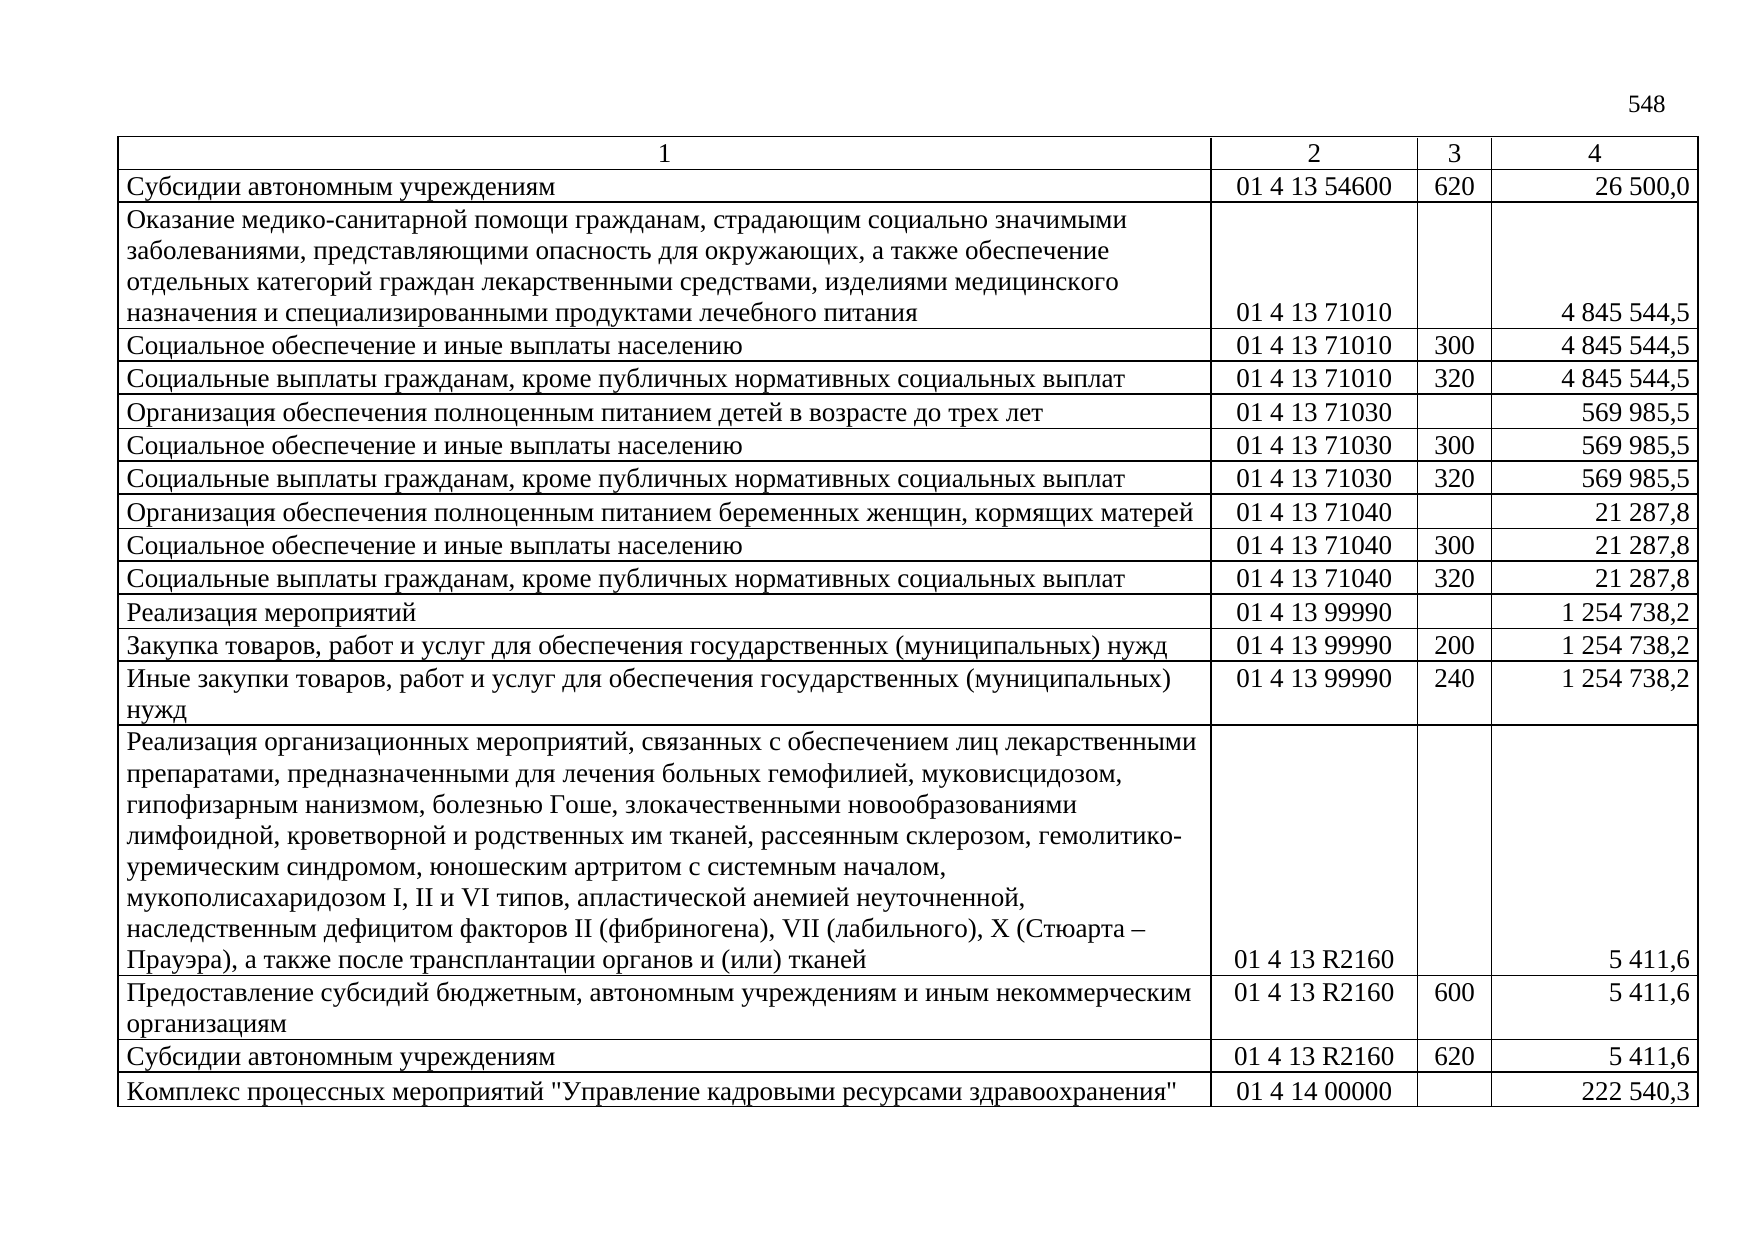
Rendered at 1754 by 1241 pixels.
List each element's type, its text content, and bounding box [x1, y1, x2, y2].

table_header 4 [1492, 137, 1697, 168]
table_cell Социальное обеспечение и иные выплаты населению [119, 529, 1210, 560]
table_cell 300 [1418, 329, 1491, 360]
table_cell 01 4 13 99990 [1212, 595, 1417, 627]
table_cell 569 985,5 [1492, 395, 1697, 427]
table_cell 01 4 13 71010 [1212, 362, 1417, 393]
table_cell 5 411,6 [1492, 1040, 1697, 1071]
table_cell [1418, 1073, 1491, 1106]
table_cell 01 4 13 71040 [1212, 529, 1417, 560]
table_cell 300 [1418, 429, 1491, 460]
table_cell Субсидии автономным учреждениям [119, 170, 1210, 201]
table_cell [1418, 726, 1491, 975]
table_cell 1 254 738,2 [1492, 629, 1697, 660]
table_cell Реализация мероприятий [119, 595, 1210, 627]
table_cell Организация обеспечения полноценным питанием детей в возрасте до трех лет [119, 395, 1210, 427]
table_cell 01 4 13 71040 [1212, 495, 1417, 527]
table_cell Социальное обеспечение и иные выплаты населению [119, 429, 1210, 460]
table_cell 620 [1418, 1040, 1491, 1071]
table_cell Закупка товаров, работ и услуг для обеспечения государственных (муниципальных) нужд [119, 629, 1210, 660]
table_cell 26 500,0 [1492, 170, 1697, 201]
table_cell [1418, 595, 1491, 627]
table_cell 01 4 13 71030 [1212, 395, 1417, 427]
table_cell 01 4 13 99990 [1212, 662, 1417, 724]
table_cell Организация обеспечения полноценным питанием беременных женщин, кормящих матерей [119, 495, 1210, 527]
table_cell 21 287,8 [1492, 495, 1697, 527]
table_cell [1418, 203, 1491, 327]
table_cell 320 [1418, 362, 1491, 393]
table_cell 320 [1418, 562, 1491, 593]
table_cell [1418, 395, 1491, 427]
table_cell 01 4 14 00000 [1212, 1073, 1417, 1106]
table_cell 01 4 13 71010 [1212, 329, 1417, 360]
table_cell 222 540,3 [1492, 1073, 1697, 1106]
table_cell 569 985,5 [1492, 429, 1697, 460]
table_cell Субсидии автономным учреждениям [119, 1040, 1210, 1071]
table_cell 200 [1418, 629, 1491, 660]
table_cell 01 4 13 71030 [1212, 429, 1417, 460]
table_cell 21 287,8 [1492, 529, 1697, 560]
table_cell Социальные выплаты гражданам, кроме публичных нормативных социальных выплат [119, 362, 1210, 393]
table_cell 320 [1418, 462, 1491, 493]
table_cell 01 4 13 R2160 [1212, 726, 1417, 975]
table_cell Иные закупки товаров, работ и услуг для обеспечения государственных (муниципальных) нужд [119, 662, 1210, 724]
table_header 1 [119, 137, 1211, 168]
table_cell 01 4 13 R2160 [1212, 1040, 1417, 1071]
table_cell Предоставление субсидий бюджетным, автономным учреждениям и иным некоммерческим организациям [119, 976, 1210, 1038]
table_cell 600 [1418, 976, 1491, 1038]
table_cell 569 985,5 [1492, 462, 1697, 493]
table_cell Комплекс процессных мероприятий "Управление кадровыми ресурсами здравоохранения" [119, 1073, 1210, 1106]
table_cell Социальные выплаты гражданам, кроме публичных нормативных социальных выплат [119, 462, 1210, 493]
table_header 3 [1418, 137, 1491, 168]
table_cell Социальное обеспечение и иные выплаты населению [119, 329, 1210, 360]
table_cell 1 254 738,2 [1492, 595, 1697, 627]
table_cell 21 287,8 [1492, 562, 1697, 593]
table_cell 01 4 13 71040 [1212, 562, 1417, 593]
table_cell Социальные выплаты гражданам, кроме публичных нормативных социальных выплат [119, 562, 1210, 593]
table_cell Реализация организационных мероприятий, связанных с обеспечением лиц лекарственными препаратами, предназначенными для лечения больных гемофилией, муковисцидозом, гипофизарным нанизмом, болезнью Гоше, злокачественными новообразованиями лимфоидной, кроветворной и родственных им тканей, рассеянным склерозом, гемолитико-уремическим синдромом, юношеским артритом с системным началом, мукополисахаридозом I, II и VI типов, апластической анемией неуточненной, наследственным дефицитом факторов II (фибриногена), VII (лабильного), X (Стюарта – Прауэра), а также после трансплантации органов и (или) тканей [119, 726, 1210, 975]
table_cell 1 254 738,2 [1492, 662, 1697, 724]
table_cell 01 4 13 54600 [1212, 170, 1417, 201]
table_cell 01 4 13 R2160 [1212, 976, 1417, 1038]
table_cell 01 4 13 99990 [1212, 629, 1417, 660]
table_cell 4 845 544,5 [1492, 362, 1697, 393]
table_cell 5 411,6 [1492, 726, 1697, 975]
table_header 2 [1212, 137, 1417, 168]
table_cell 300 [1418, 529, 1491, 560]
table_cell 4 845 544,5 [1492, 329, 1697, 360]
table_cell Оказание медико-санитарной помощи гражданам, страдающим социально значимыми заболеваниями, представляющими опасность для окружающих, а также обеспечение отдельных категорий граждан лекарственными средствами, изделиями медицинского назначения и специализированными продуктами лечебного питания [119, 203, 1210, 327]
table_cell 01 4 13 71010 [1212, 203, 1417, 327]
table_cell 240 [1418, 662, 1491, 724]
table_cell 5 411,6 [1492, 976, 1697, 1038]
table_cell 620 [1418, 170, 1491, 201]
table_cell [1418, 495, 1491, 527]
table_cell 01 4 13 71030 [1212, 462, 1417, 493]
table_cell 4 845 544,5 [1492, 203, 1697, 327]
